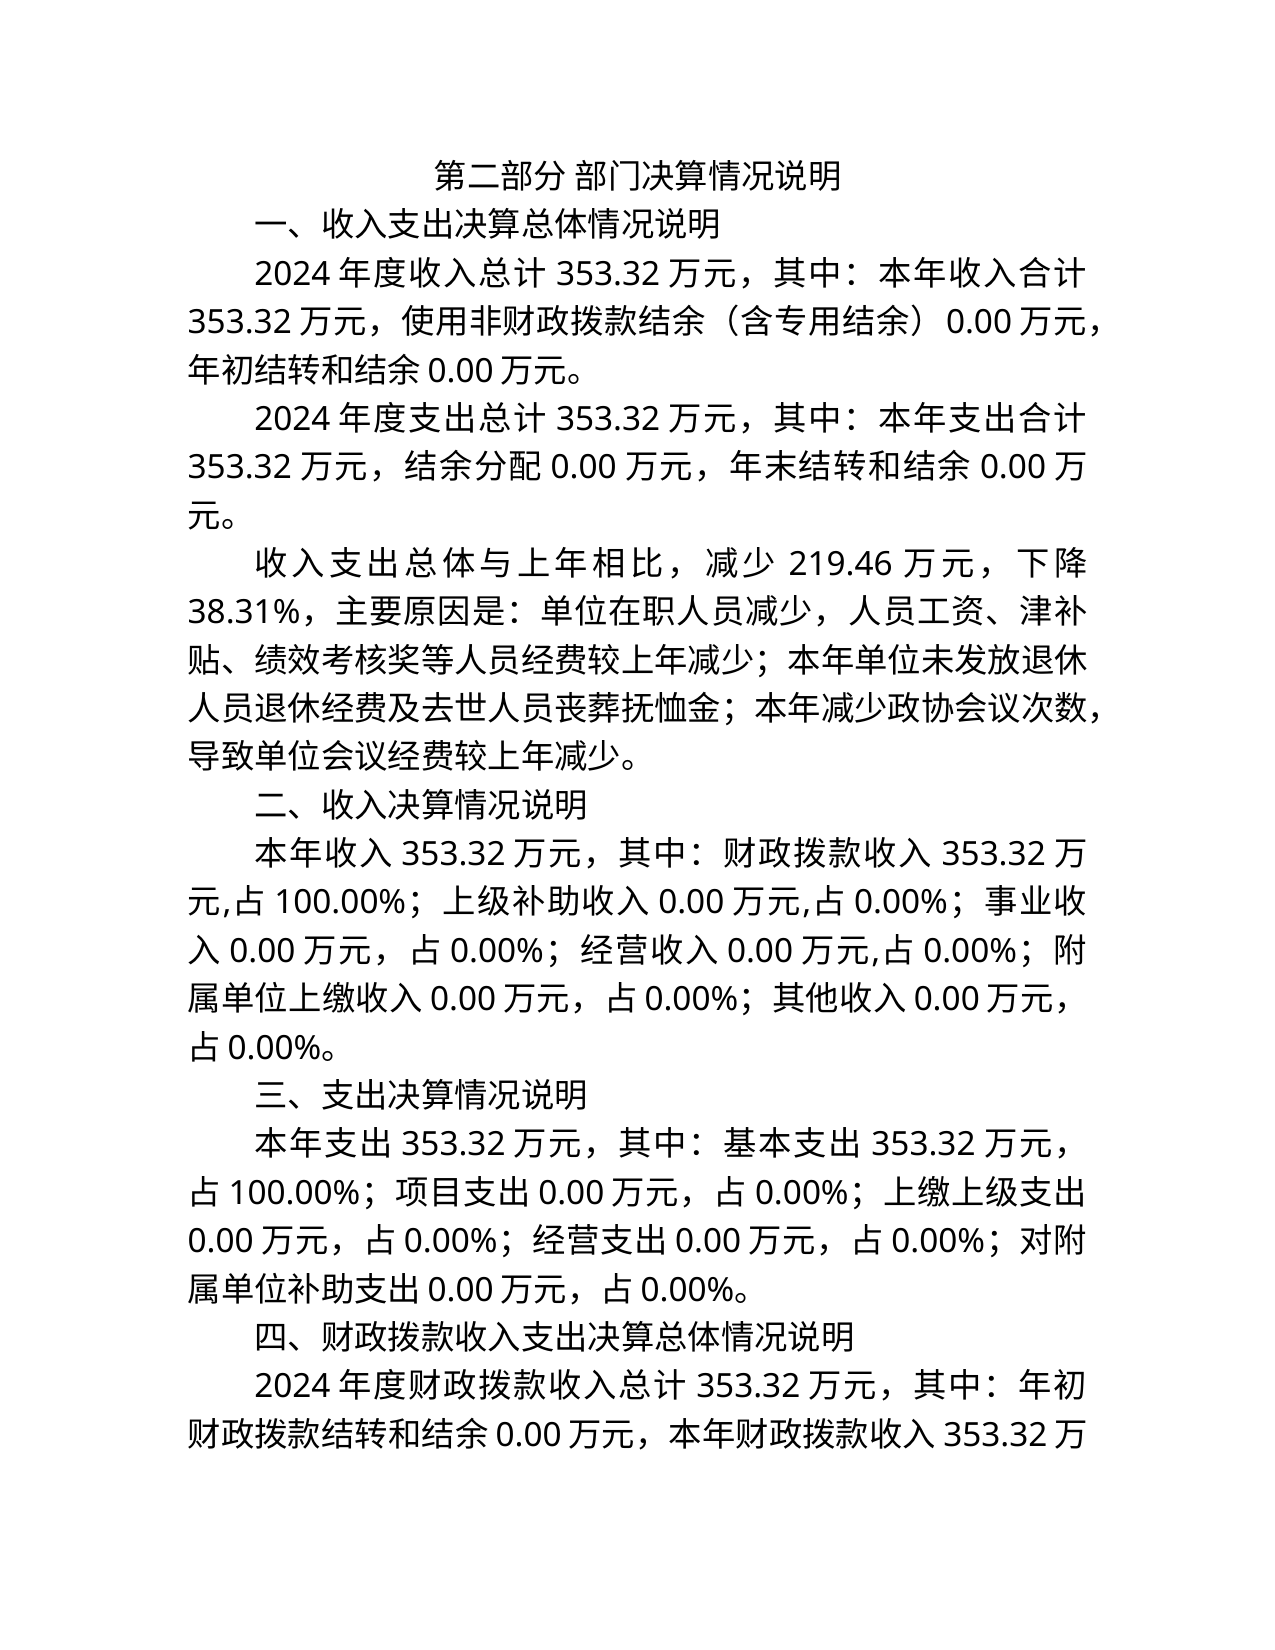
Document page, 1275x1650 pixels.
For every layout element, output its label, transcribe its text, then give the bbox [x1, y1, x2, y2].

text 2024年度支出总计353.32万元，其中：本年支出合计353.32万元，结余分配0.00万元，年末结转和结余0.00万元。 [187, 392, 1087, 537]
text 第二部分 部门决算情况说明 [187, 150, 1087, 198]
text 本年收入353.32万元，其中：财政拨款收入353.32万元,占100.00%；上级补助收入0.00万元,占0.00%；事业收入0.00万元，占0.00%；经营收入0.00万元,占0.00%；附属单位上缴收入0.00万元，占0.00%；其他收入0.00万元，占0.00%。 [187, 827, 1087, 1069]
text 三、支出决算情况说明 [187, 1069, 1087, 1117]
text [187, 1359, 1087, 1456]
text 四、财政拨款收入支出决算总体情况说明 [187, 1311, 1087, 1359]
text 一、收入支出决算总体情况说明 [187, 198, 1087, 246]
text 收入支出总体与上年相比，减少219.46万元，下降38.31%，主要原因是：单位在职人员减少，人员工资、津补贴、绩效考核奖等人员经费较上年减少；本年单位未发放退休人员退休经费及去世人员丧葬抚恤金；本年减少政协会议次数，导致单位会议经费较上年减少。 [187, 537, 1087, 778]
text 二、收入决算情况说明 [187, 778, 1087, 827]
text 2024年度收入总计353.32万元，其中：本年收入合计353.32万元，使用非财政拨款结余（含专用结余）0.00万元，年初结转和结余0.00万元。 [187, 246, 1087, 392]
text 本年支出353.32万元，其中：基本支出353.32万元，占100.00%；项目支出0.00万元，占0.00%；上缴上级支出0.00万元，占0.00%；经营支出0.00万元，占0.00%；对附属单位补助支出0.00万元，占0.00%。 [187, 1117, 1087, 1311]
